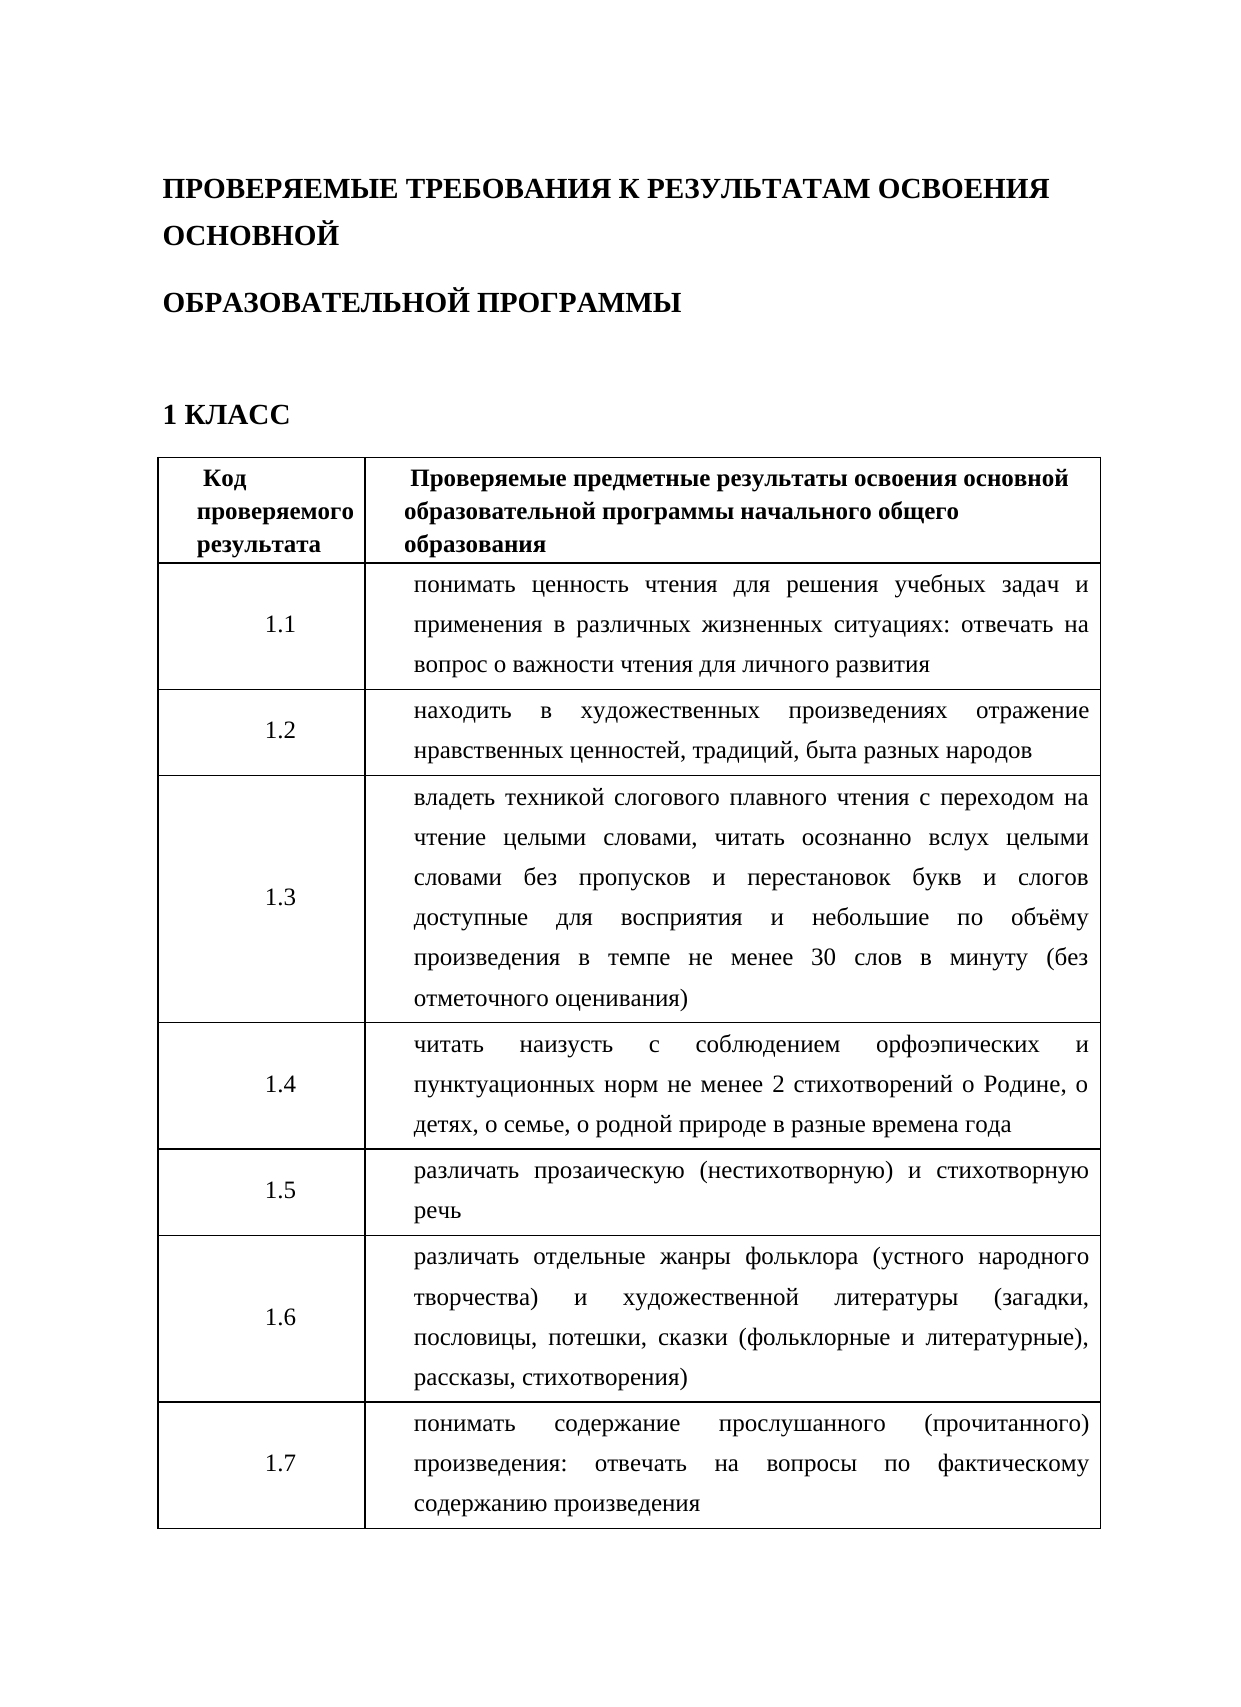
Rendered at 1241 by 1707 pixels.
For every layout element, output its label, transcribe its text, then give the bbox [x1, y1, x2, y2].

text 1 КЛАСС [162, 397, 1090, 431]
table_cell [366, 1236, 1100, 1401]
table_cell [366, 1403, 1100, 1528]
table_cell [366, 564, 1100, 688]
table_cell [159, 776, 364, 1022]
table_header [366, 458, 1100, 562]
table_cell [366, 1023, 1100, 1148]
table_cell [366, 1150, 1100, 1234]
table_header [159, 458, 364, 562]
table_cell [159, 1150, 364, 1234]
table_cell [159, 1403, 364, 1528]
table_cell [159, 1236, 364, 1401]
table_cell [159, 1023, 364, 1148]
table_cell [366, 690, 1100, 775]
text ОБРАЗОВАТЕЛЬНОЙ ПРОГРАММЫ [162, 285, 1090, 319]
text ПРОВЕРЯЕМЫЕ ТРЕБОВАНИЯ К РЕЗУЛЬТАТАМ ОСВОЕНИЯ ОСНОВНОЙ [162, 171, 1090, 251]
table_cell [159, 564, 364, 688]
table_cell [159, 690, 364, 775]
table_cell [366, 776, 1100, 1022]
